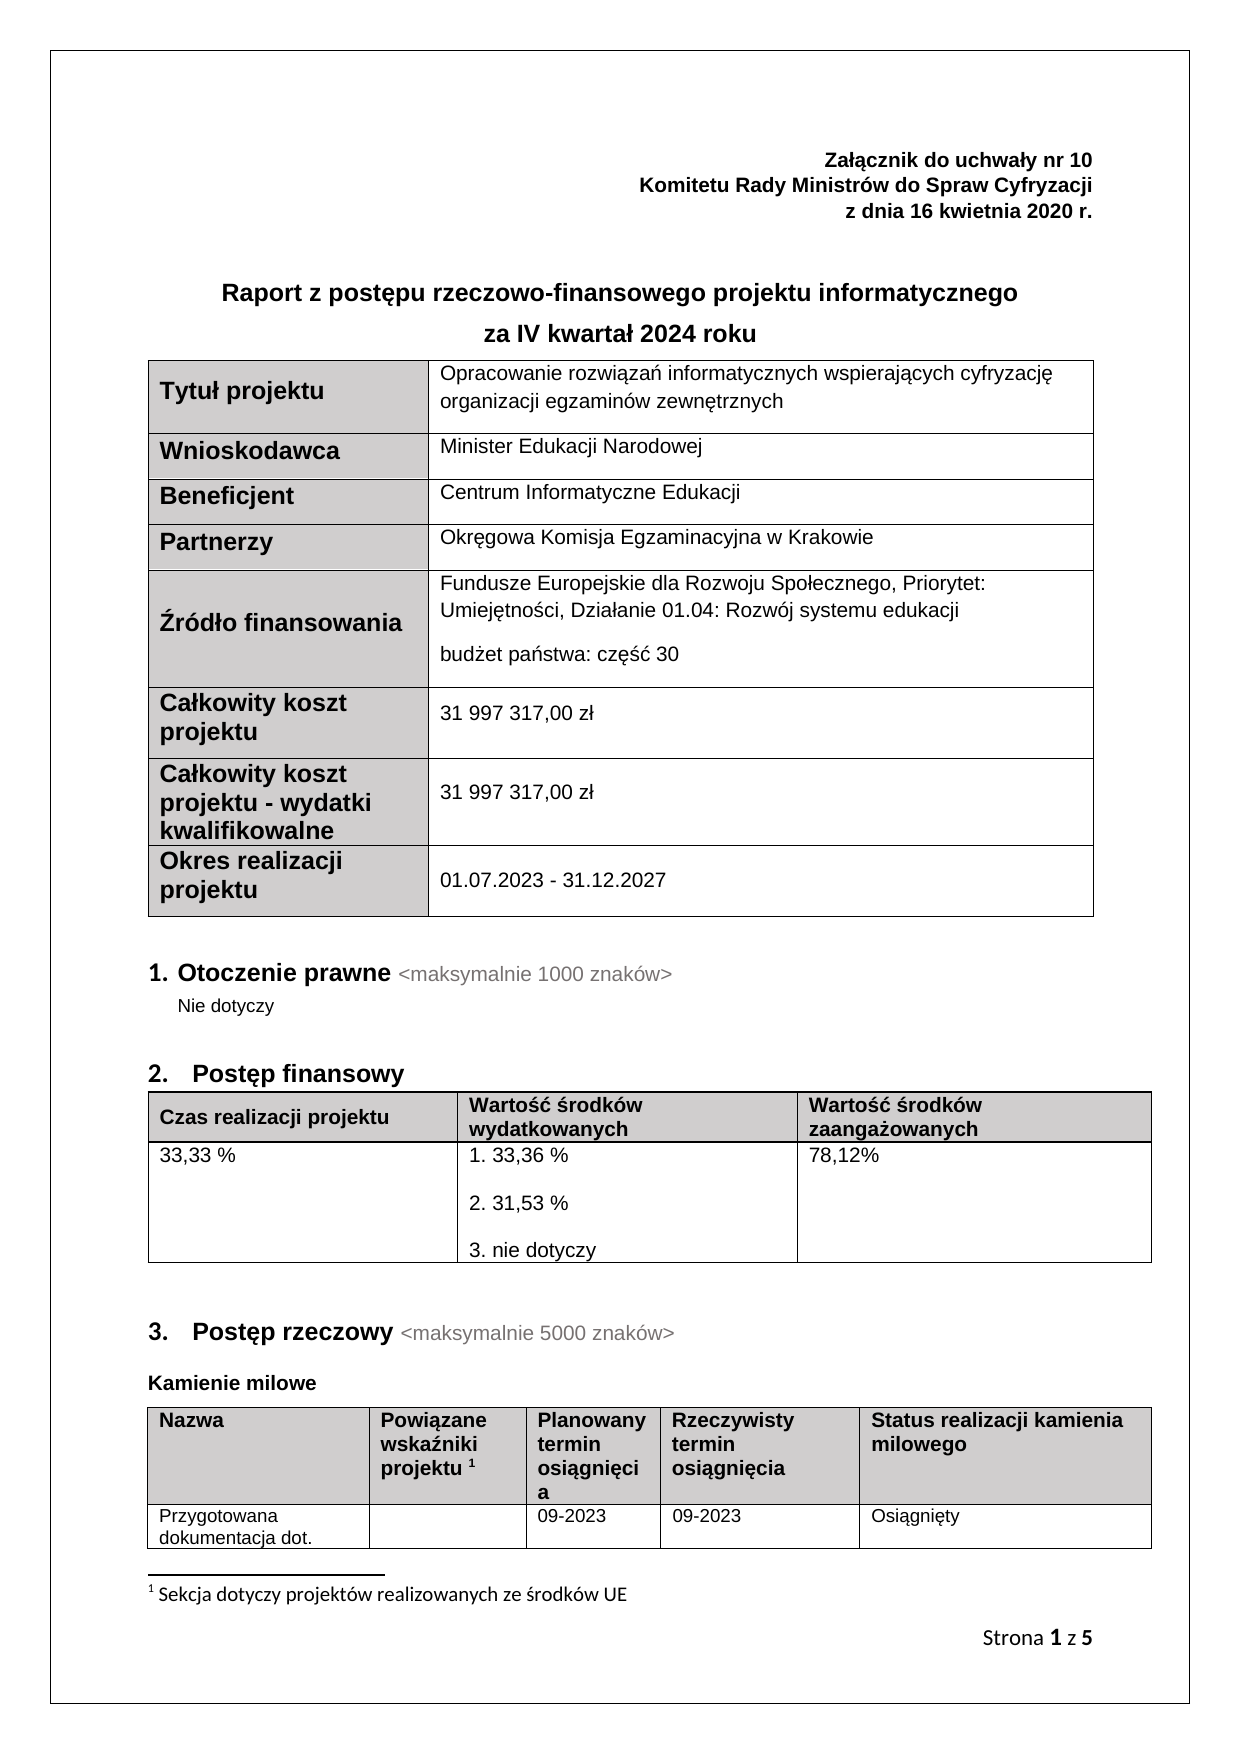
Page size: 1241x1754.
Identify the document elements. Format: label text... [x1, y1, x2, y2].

table_cell Partnerzy [149, 525, 428, 569]
table_cell [370, 1505, 526, 1548]
text Komitetu Rady Ministrów do Spraw Cyfryzacji [148, 173, 1093, 197]
table_header Powiązane wskaźniki projektu [370, 1408, 526, 1504]
table_cell 09-2023 [661, 1505, 859, 1548]
table_cell Minister Edukacji Narodowej [429, 434, 1093, 478]
table_cell Osiągnięty [860, 1505, 1151, 1548]
table_cell Okres realizacji projektu [149, 846, 428, 916]
table_header Tytuł projektu [149, 361, 428, 433]
table_header Rzeczywisty termin osiągnięcia [661, 1408, 859, 1504]
table_header Status realizacji kamienia milowego [860, 1408, 1151, 1504]
table_cell Całkowity koszt projektu - wydatki kwalifikowalne [149, 759, 428, 845]
table_cell 09-2023 [527, 1505, 660, 1548]
subtitle Nie dotyczy [148, 994, 1093, 1016]
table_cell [148, 1505, 369, 1548]
table_header Wartość środków wydatkowanych [458, 1093, 797, 1141]
table_cell 1. 33,36 % 2. 31,53 % 3. nie dotyczy [458, 1143, 797, 1262]
subtitle Otoczenie prawne <maksymalnie 1000 znaków> [148, 955, 1063, 988]
text z dnia 16 kwietnia 2020 r. [148, 199, 1093, 223]
table_cell Beneficjent [149, 480, 428, 524]
table_cell Fundusze Europejskie dla Rozwoju Społecznego, Priorytet: Umiejętności, Działanie 01.04: Rozwój systemu edukacji budżet państwa: część 30 [429, 571, 1093, 687]
table_cell 31 997 317,00 zł [429, 688, 1093, 758]
subtitle Postęp rzeczowy <maksymalnie 5000 znaków> [148, 1314, 1093, 1347]
table_cell 01.07.2023 - 31.12.2027 [429, 846, 1093, 916]
table_header Nazwa [148, 1408, 369, 1504]
text Załącznik do uchwały nr 10 [148, 147, 1093, 171]
table_header Wartość środków zaangażowanych [798, 1093, 1151, 1141]
table_cell Centrum Informatyczne Edukacji [429, 480, 1093, 524]
table_cell 31 997 317,00 zł [429, 759, 1093, 845]
subtitle za IV kwartał 2024 roku [148, 319, 1093, 347]
table_cell Źródło finansowania [149, 571, 428, 687]
table_cell Wnioskodawca [149, 434, 428, 478]
table_header Opracowanie rozwiązań informatycznych wspierających cyfryzację organizacji egzaminów zewnętrznych [429, 361, 1093, 433]
table_cell 78,12% [798, 1143, 1151, 1262]
table_header Czas realizacji projektu [149, 1093, 457, 1141]
subtitle Postęp finansowy [148, 1056, 1093, 1089]
table_cell Całkowity koszt projektu [149, 688, 428, 758]
table_cell Okręgowa Komisja Egzaminacyjna w Krakowie [429, 525, 1093, 569]
text Kamienie milowe [148, 1371, 1093, 1394]
subtitle Raport z postępu rzeczowo-finansowego projektu informatycznego [148, 277, 1093, 306]
table_cell 33,33 % [149, 1143, 457, 1262]
table_header Planowany termin osiągnięcia [527, 1408, 660, 1504]
